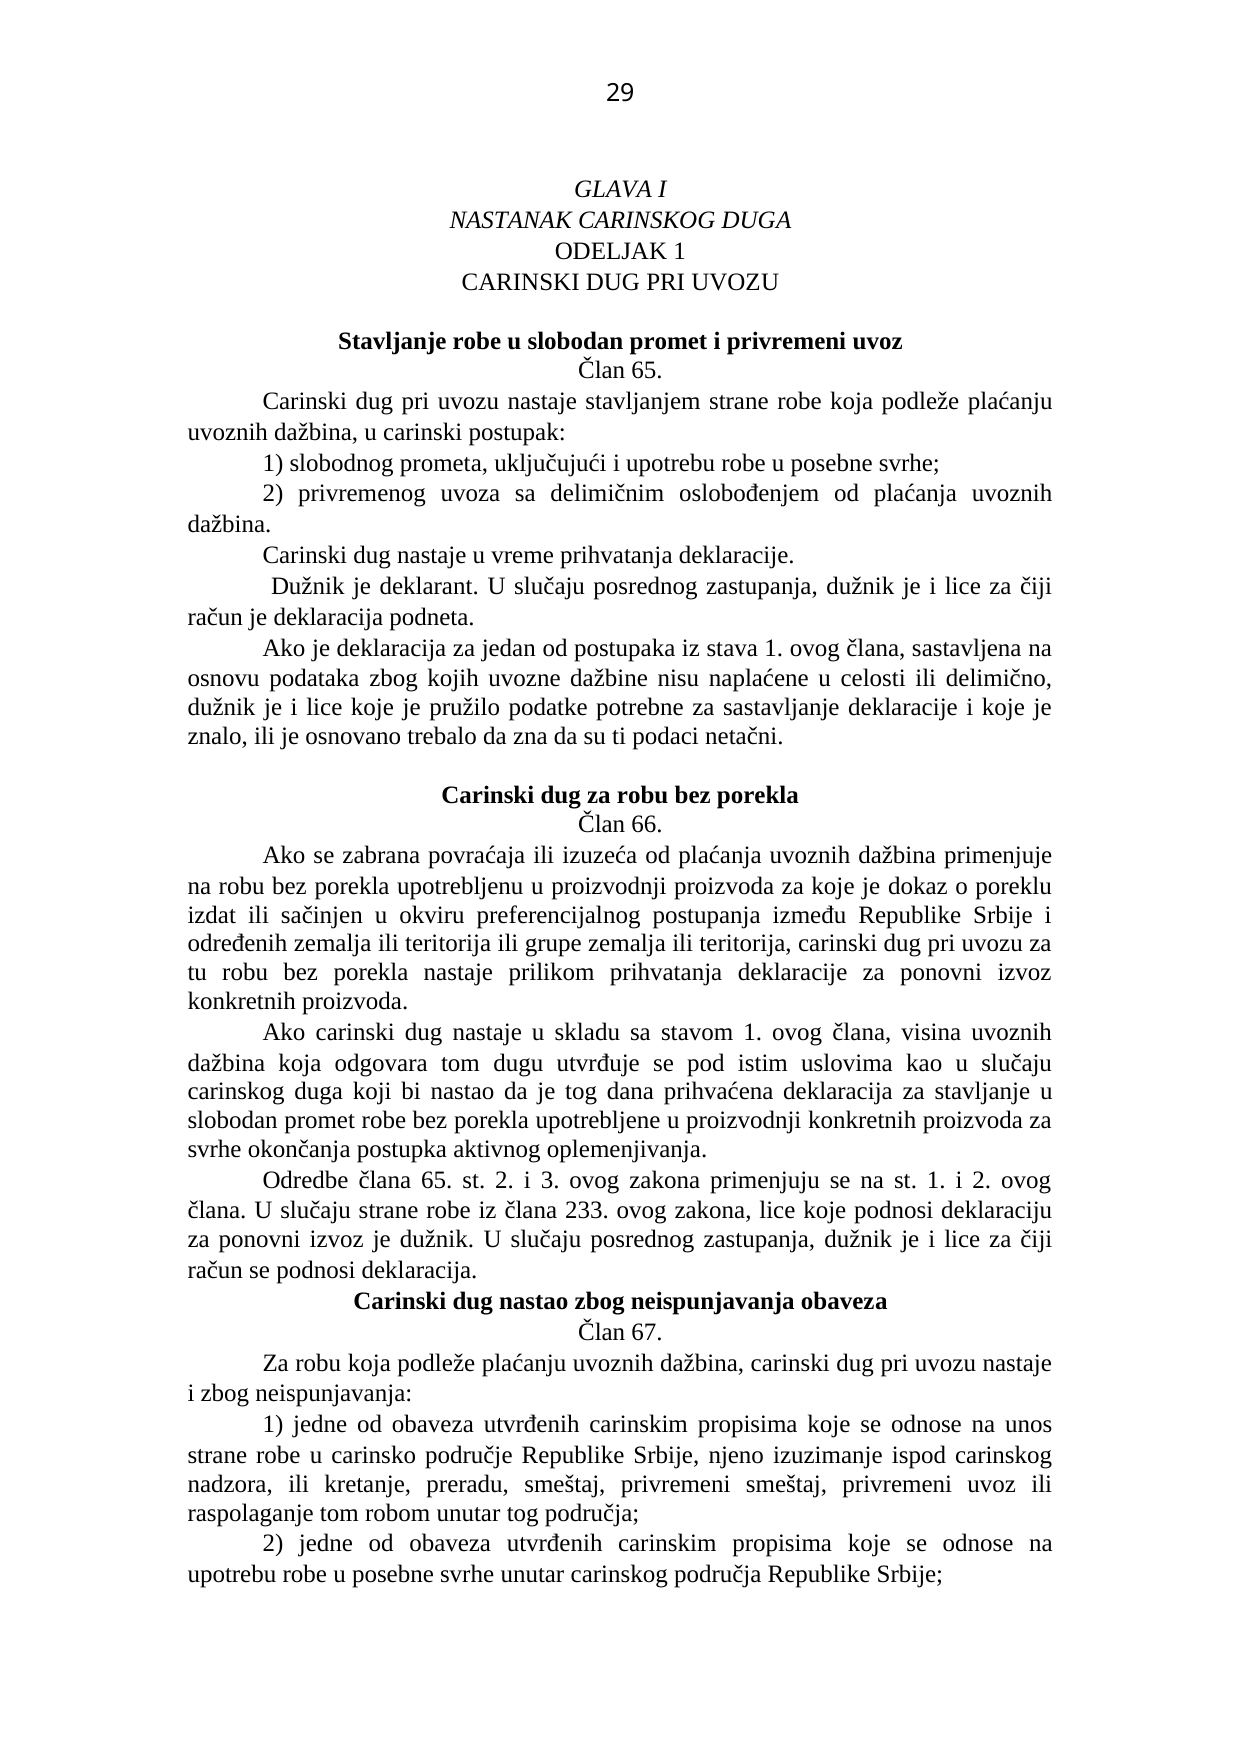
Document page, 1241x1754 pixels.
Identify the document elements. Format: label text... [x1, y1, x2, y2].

text {0>(b) temporary admission with partial relief from import duty.<}0{>2) privremenog uvoza sa delimičnim oslobođenjem od plaćanja uvoznih dažbina.<0} [187, 478, 1053, 540]
text GLAVA I {0>CHAPTER 1<}0{><0} [187, 174, 1053, 205]
text Član 67. <0} [187, 1317, 1053, 1348]
text {0>2. A customs debt shall be incurred at the time of acceptance of the customs declaration.<}0{>Carinski dug nastaje u vreme prihvatanja deklaracije.<0} [187, 540, 1053, 571]
text {0>3. Article 77(2) and (3) shall apply.<}65{>Odredbe člana 65. st. 2. i 3. ovog zakona primenjuju se na st. 1. i 2. ovog člana. U slučaju strane robe iz člana 233. ovog zakona, lice koje podnosi deklaraciju za ponovni izvoz je dužnik.<0} {0>In the event of indirect representation, the person on whose behalf the declaration is lodged shall also be a debtor.<}0{>U slučaju posrednog zastupanja, dužnik je i lice za čiji račun se podnosi deklaracija.<0} [187, 1165, 1053, 1286]
text Član 65. <0} [187, 355, 1053, 386]
text {0>Customs debt on import<}0{>CARINSKI DUG PRI UVOZU<0} [187, 267, 1053, 298]
text {0>1. A customs debt on import shall be incurred through the placing of non-Union goods liable to import duty under either of the following customs procedures:<}0{>Carinski dug pri uvozu nastaje stavljanjem strane robe koja podleže plaćanju uvoznih dažbina, u carinski postupak:<0} [187, 386, 1053, 448]
text {0>Incurrence of a customs debt<}0{>NASTANAK CARINSKOG DUGA<0} [187, 205, 1053, 236]
text {0>(a) release for free circulation, including under the end-use provisions;<}65{>1) slobodnog prometa, uključujući i upotrebu robe u posebne svrhe;<0} [187, 448, 1053, 478]
text Carinski dug za robu bez porekla [187, 781, 1053, 809]
text {0>Where a customs declaration in respect of one of the procedures referred to in paragraph 1 is drawn up on the basis of information which leads to all or part of the import duty not being collected, the person who provided the information required to draw up the declaration and who knew, or who ought reasonably to have known, that such information was false shall also be a debtor.<}0{>Ako je deklaracija za jedan od postupaka iz stava 1. ovog člana, sastavljena na osnovu podataka zbog kojih uvozne dažbine nisu naplaćene u celosti ili delimično, dužnik je i lice koje je pružilo podatke potrebne za sastavljanje deklaracije i koje je znalo, ili je osnovano trebalo da zna da su ti podaci netačni.<0} [187, 633, 1053, 752]
text {0>(a) one of the obligations laid down in the customs legislation concerning the introduction of non-Union goods into the customs territory of the Union, their removal from customs supervision, or the movement, processing, storage, temporary storage, temporary admission or disposal of such goods within that territory;<}0{>1) jedne od obaveza utvrđenih carinskim propisima koje se odnose na unos strane robe u carinsko područje Republike Srbije, njeno izuzimanje ispod carinskog nadzora, ili kretanje, preradu, smeštaj, privremeni smeštaj, privremeni uvoz ili raspolaganje tom robom unutar tog područja;<0} [187, 1409, 1053, 1528]
text Član 66. <0} [187, 809, 1053, 840]
text {0>For goods liable to import duty, a customs debt on import shall be incurred through non-compliance with any of the following:<}0{>Za robu koja podleže plaćanju uvoznih dažbina, carinski dug pri uvozu nastaje i zbog neispunjavanja:<0} [187, 1348, 1053, 1409]
text {0>Customs debt incurred through non-compliance<}0{>Carinski dug nastao zbog neispunjavanja obaveza<0} [187, 1286, 1053, 1317]
text {0>3.<}0{><0} {0>The declarant shall be the debtor.<}0{>Dužnik je deklarant.<0} {0>In the event of indirect representation, the person on whose behalf the customs declaration is made shall also be a debtor.<}0{>U slučaju posrednog zastupanja, dužnik je i lice za čiji račun je deklaracija podneta.<0} [187, 571, 1053, 633]
text {0>2. Where a customs debt is incurred pursuant to paragraph 1, the amount of import duty corresponding to that debt shall be determined under the same conditions as in the case of a customs debt resulting from the acceptance, on the same date, of the customs declaration for release for free circulation of the non-originating goods used in the manufacture of the products in question for the purpose of ending the inward processing procedure.<}0{>Ako carinski dug nastaje u skladu sa stavom 1. ovog člana, visina uvoznih dažbina koja odgovara tom dugu utvrđuje se pod istim uslovima kao u slučaju carinskog duga koji bi nastao da je tog dana prihvaćena deklaracija za stavljanje u slobodan promet robe bez porekla upotrebljene u proizvodnji konkretnih proizvoda za svrhe okončanja postupka aktivnog oplemenjivanja.<0} [187, 1017, 1053, 1165]
text {0>Section 1<}0{>ODELJAK 1<0} [187, 236, 1053, 267]
text {0>(b) one of the obligations laid down in the customs legislation concerning the end-use of goods within the customs territory of the Union;<}0{>2) jedne od obaveza utvrđenih carinskim propisima koje se odnose na upotrebu robe u posebne svrhe unutar carinskog područja Republike Srbije;<0} [187, 1528, 1053, 1590]
text {0>1. Where a prohibition of drawback of, or exemption from, import duty applies to non-originating goods used in the manufacture of products for which a proof of origin is issued or made out in the framework of a preferential arrangement between the Union and certain countries or territories outside the customs territory of the Union or groups of such countries or territories, a customs debt on import shall be incurred in respect of those non-originating goods, through the acceptance of the re-export declaration relating to the products in question.<}0{>Ako se zabrana povraćaja ili izuzeća od plaćanja uvoznih dažbina primenjuje na robu bez porekla upotrebljenu u proizvodnji proizvoda za koje je dokaz o poreklu izdat ili sačinjen u okviru preferencijalnog postupanja između Republike Srbije i određenih zemalja ili teritorija ili grupe zemalja ili teritorija, carinski dug pri uvozu za tu robu bez porekla nastaje prilikom prihvatanja deklaracije za ponovni izvoz konkretnih proizvoda.<0} [187, 840, 1053, 1017]
text Stavljanje robe u slobodan promet i privremeni uvoz [187, 326, 1053, 355]
